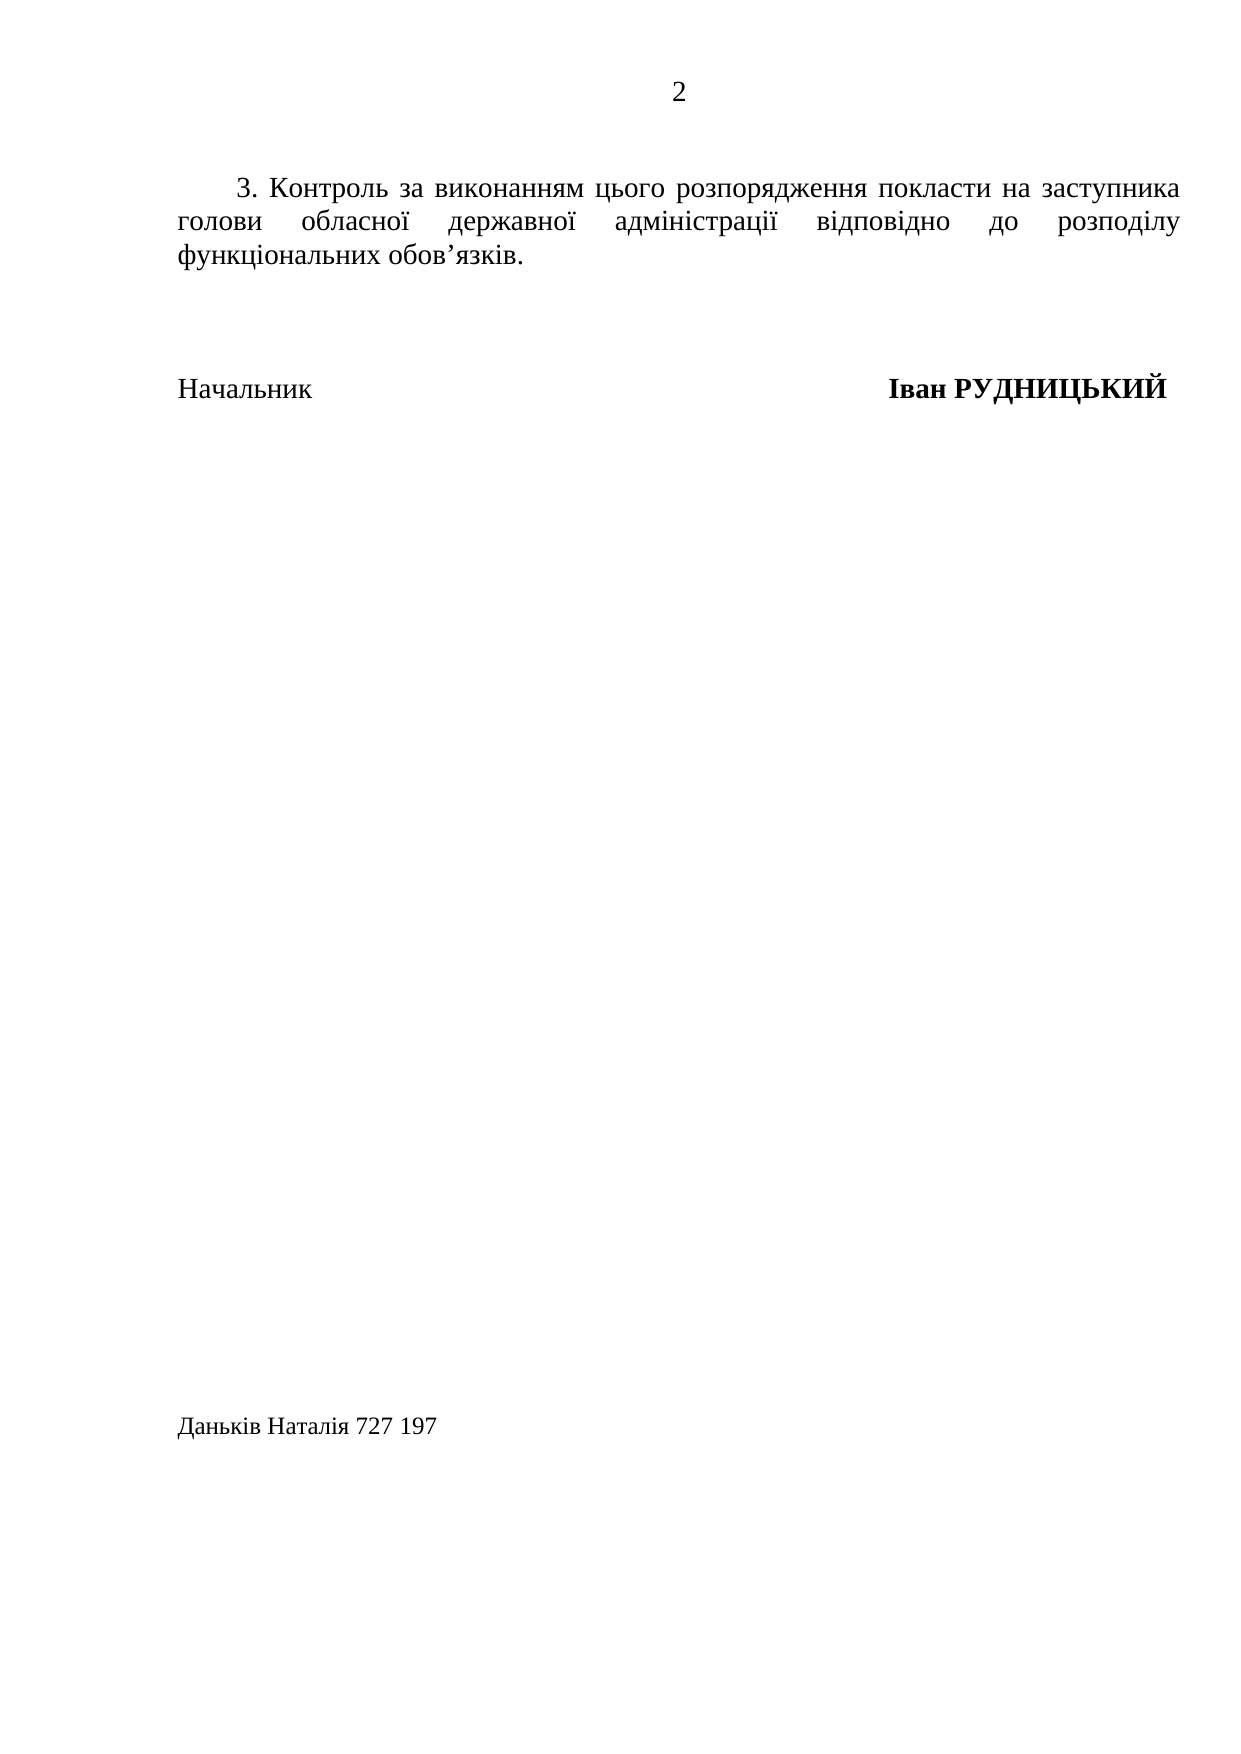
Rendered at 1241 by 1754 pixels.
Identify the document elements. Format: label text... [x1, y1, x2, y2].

text 3. Контроль за виконанням цього розпорядження покласти на заступника голови обласної державної адміністрації відповідно до розподілу функціональних обов’язків. [177, 170, 1181, 270]
text Начальник Іван РУДНИЦЬКИЙ [177, 371, 1181, 404]
text Даньків Наталія 727 197 [177, 1411, 1181, 1439]
